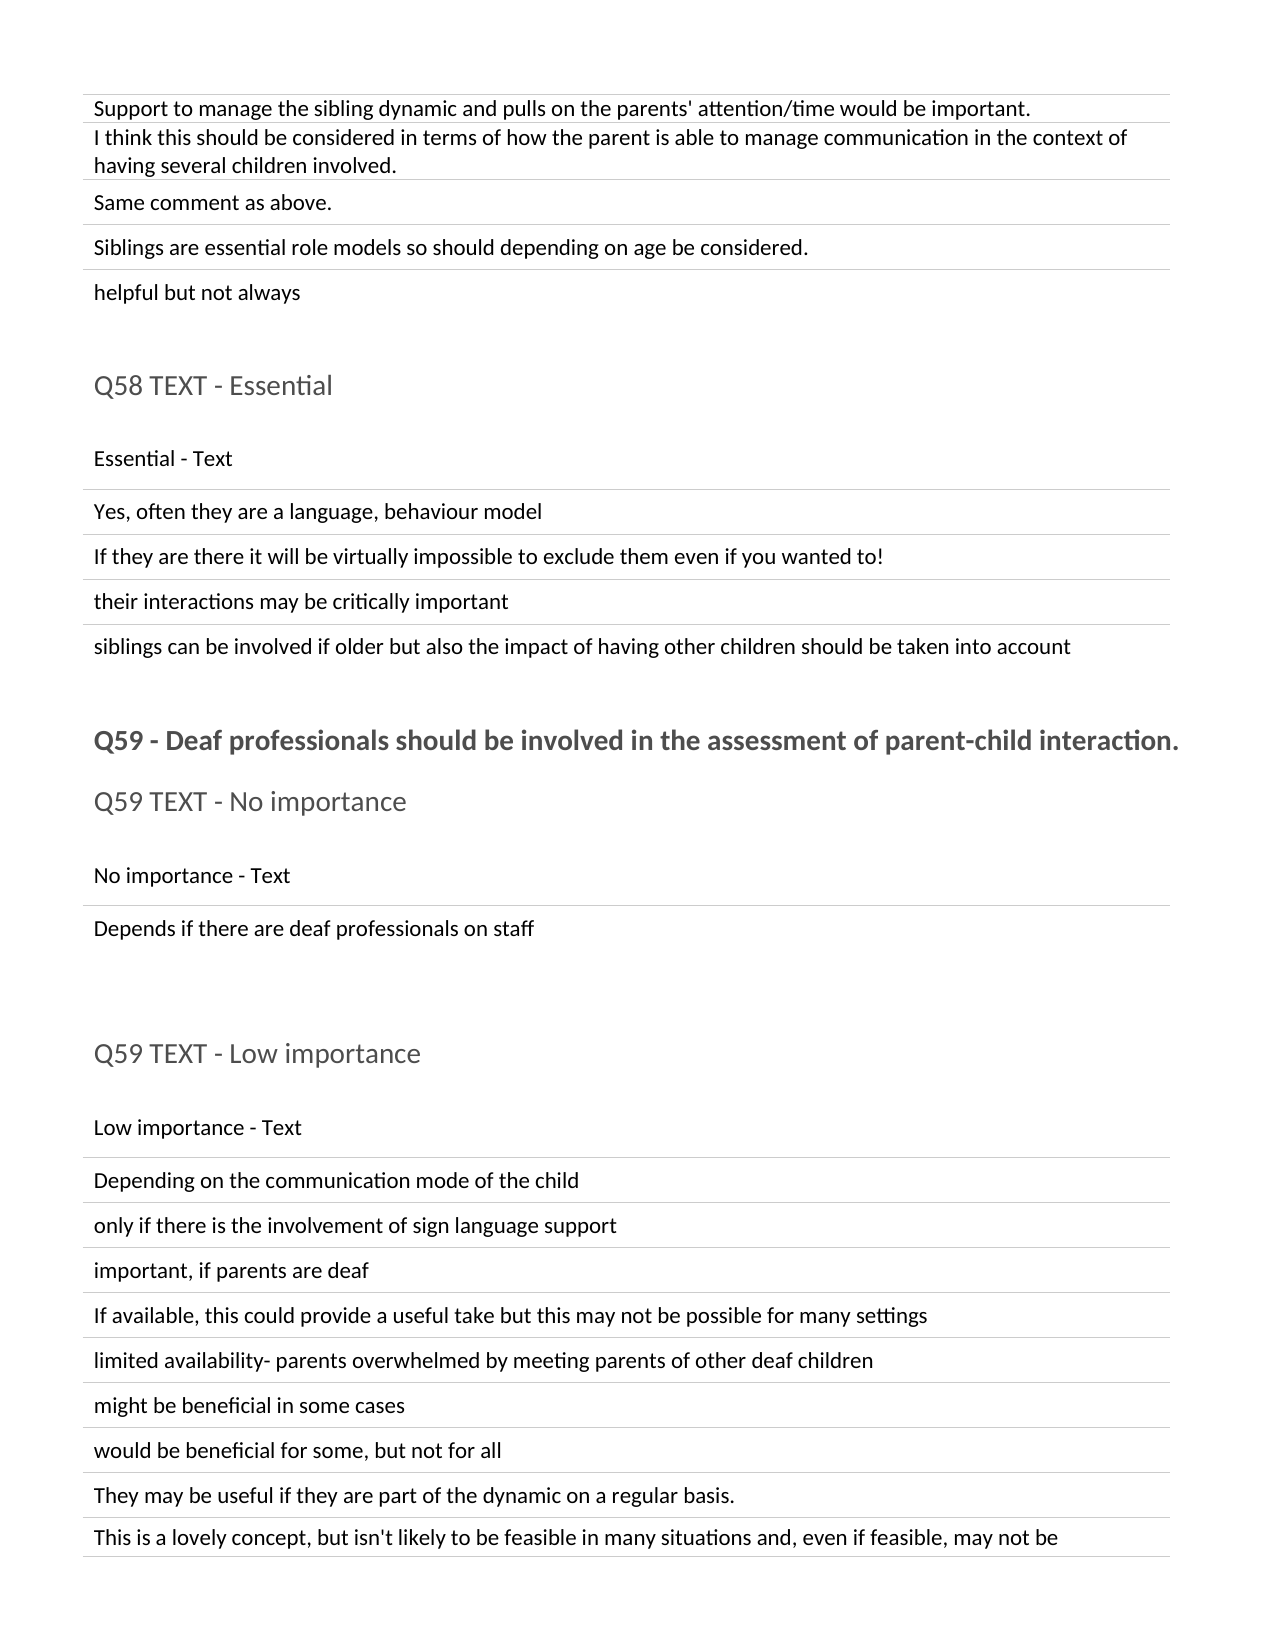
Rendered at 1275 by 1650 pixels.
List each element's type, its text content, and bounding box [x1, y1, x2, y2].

table_cell Depends if there are deaf professionals on staff [83, 906, 1170, 950]
table_cell I think this should be considered in terms of how the parent is able to manage communication in the context of having several children involved. [83, 123, 1170, 179]
table_header Low importance - Text [83, 1097, 1170, 1157]
table_cell If available, this could provide a useful take but this may not be possible for many settings [83, 1293, 1170, 1337]
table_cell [83, 1518, 1170, 1556]
text Q59 TEXT - Low importance [94, 1035, 1181, 1071]
table_cell limited availability- parents overwhelmed by meeting parents of other deaf children [83, 1338, 1170, 1382]
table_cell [83, 95, 1170, 122]
table_cell their interactions may be critically important [83, 580, 1170, 624]
table_cell They may be useful if they are part of the dynamic on a regular basis. [83, 1473, 1170, 1517]
text Q59 - Deaf professionals should be involved in the assessment of parent-child interaction. [94, 722, 1181, 757]
text Q59 TEXT - No importance [94, 783, 1181, 819]
table_header No importance - Text [83, 845, 1170, 905]
table_cell Depending on the communication mode of the child [83, 1158, 1170, 1202]
table_cell Yes, often they are a language, behaviour model [83, 490, 1170, 534]
table_header Essential - Text [83, 429, 1170, 489]
table_cell If they are there it will be virtually impossible to exclude them even if you wanted to! [83, 535, 1170, 579]
table_cell would be beneficial for some, but not for all [83, 1428, 1170, 1472]
table_cell only if there is the involvement of sign language support [83, 1203, 1170, 1247]
table_cell helpful but not always [83, 270, 1170, 314]
table_cell siblings can be involved if older but also the impact of having other children should be taken into account [83, 625, 1170, 669]
text Q58 TEXT - Essential [94, 367, 1181, 402]
table_cell Siblings are essential role models so should depending on age be considered. [83, 225, 1170, 269]
table_cell important, if parents are deaf [83, 1248, 1170, 1292]
table_cell Same comment as above. [83, 180, 1170, 224]
table_cell might be beneficial in some cases [83, 1383, 1170, 1427]
